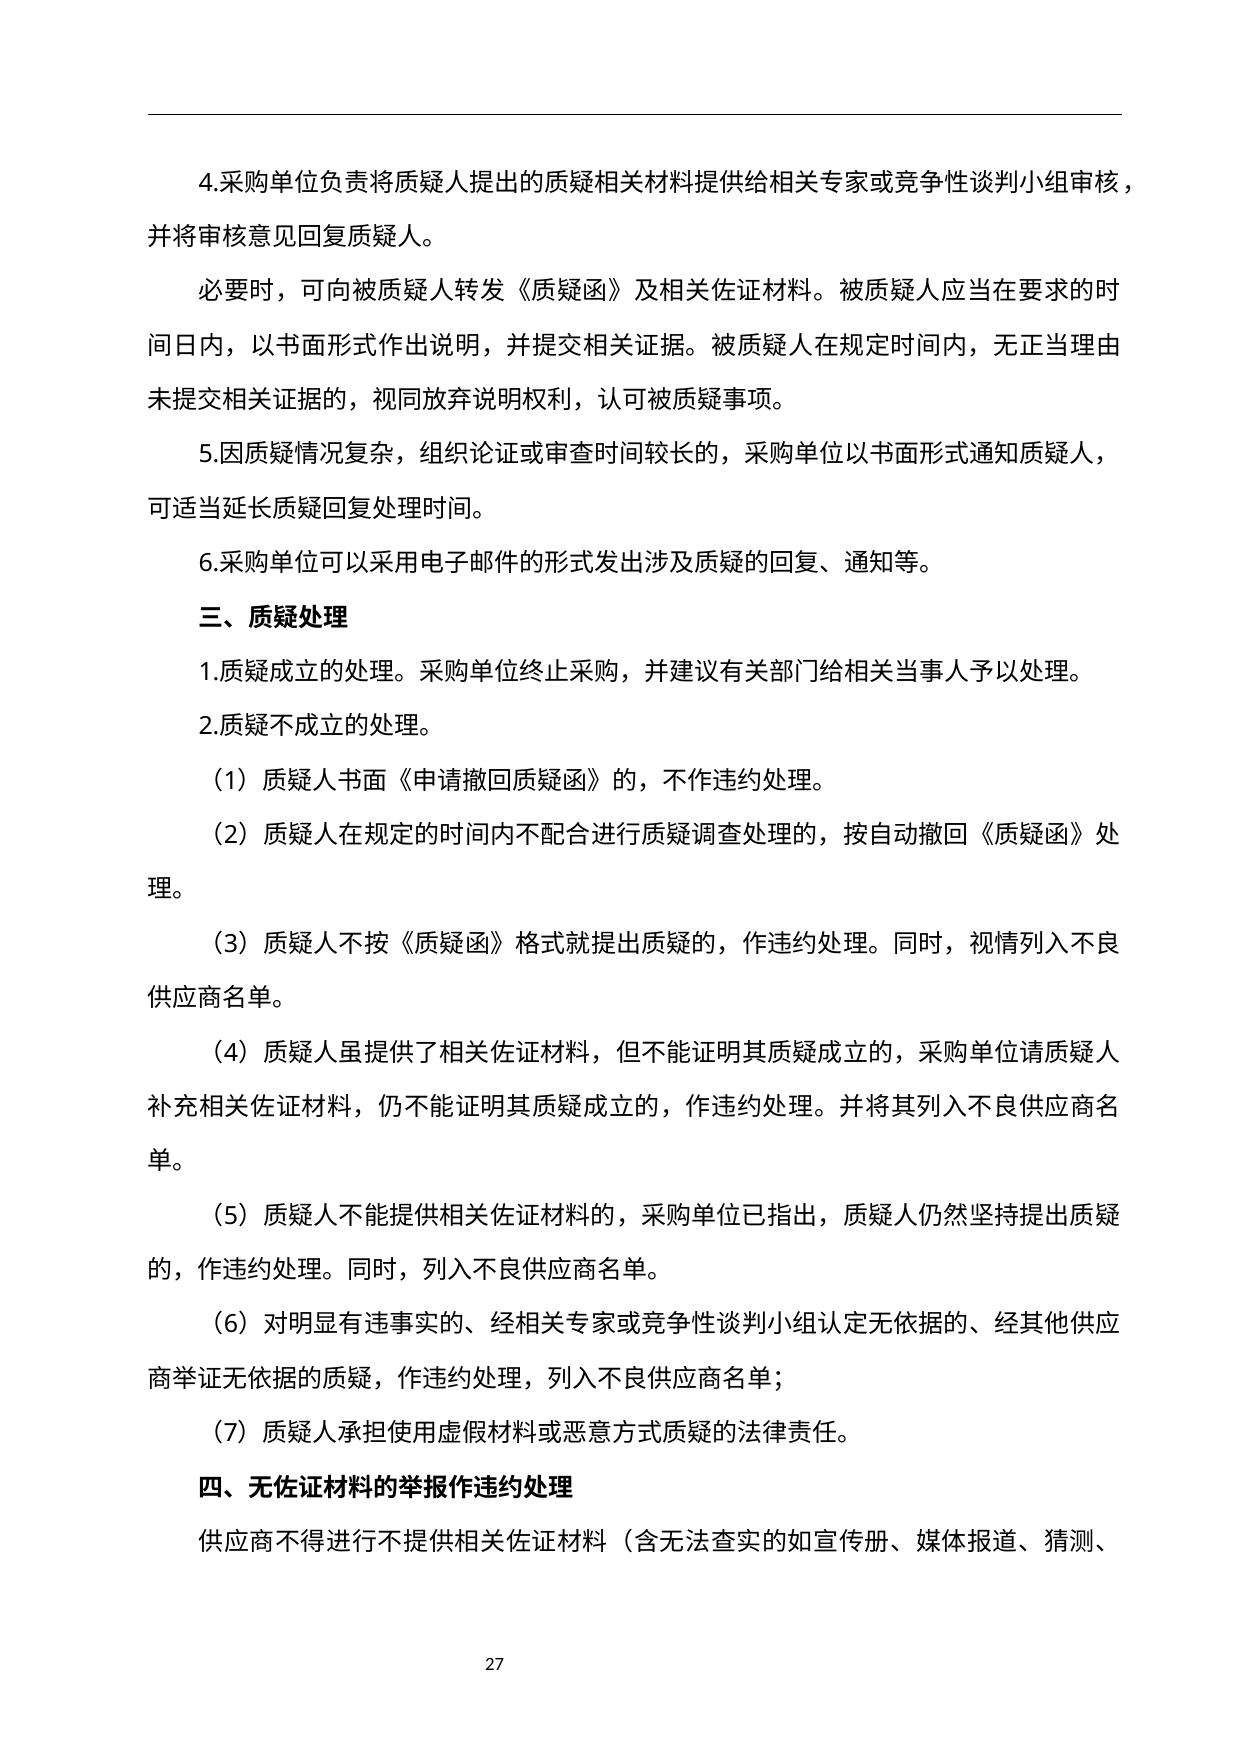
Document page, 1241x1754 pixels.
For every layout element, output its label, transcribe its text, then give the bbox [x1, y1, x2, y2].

text 5.因质疑情况复杂，组织论证或审查时间较长的，采购单位以书面形式通知质疑人，可适当延长质疑回复处理时间。 [148, 434, 1122, 524]
text 4.采购单位负责将质疑人提出的质疑相关材料提供给相关专家或竞争性谈判小组审核，并将审核意见回复质疑人。 [148, 162, 1122, 253]
text （5）质疑人不能提供相关佐证材料的，采购单位已指出，质疑人仍然坚持提出质疑的，作违约处理。同时，列入不良供应商名单。 [148, 1195, 1122, 1286]
text （4）质疑人虽提供了相关佐证材料，但不能证明其质疑成立的，采购单位请质疑人补充相关佐证材料，仍不能证明其质疑成立的，作违约处理。并将其列入不良供应商名单。 [148, 1032, 1122, 1177]
text 2.质疑不成立的处理。 [148, 706, 1122, 742]
text 必要时，可向被质疑人转发《质疑函》及相关佐证材料。被质疑人应当在要求的时间日内，以书面形式作出说明，并提交相关证据。被质疑人在规定时间内，无正当理由未提交相关证据的，视同放弃说明权利，认可被质疑事项。 [148, 271, 1122, 416]
text 三、质疑处理 [148, 597, 1122, 633]
text （3）质疑人不按《质疑函》格式就提出质疑的，作违约处理。同时，视情列入不良供应商名单。 [148, 923, 1122, 1014]
text 四、无佐证材料的举报作违约处理 [148, 1467, 1122, 1503]
text （6）对明显有违事实的、经相关专家或竞争性谈判小组认定无依据的、经其他供应商举证无依据的质疑，作违约处理，列入不良供应商名单； [148, 1304, 1122, 1394]
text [148, 1521, 1122, 1558]
text 1.质疑成立的处理。采购单位终止采购，并建议有关部门给相关当事人予以处理。 [148, 651, 1122, 688]
text （7）质疑人承担使用虚假材料或恶意方式质疑的法律责任。 [148, 1413, 1122, 1449]
text （2）质疑人在规定的时间内不配合进行质疑调查处理的，按自动撤回《质疑函》处理。 [148, 814, 1122, 905]
text （1）质疑人书面《申请撤回质疑函》的，不作违约处理。 [148, 760, 1122, 796]
text 6.采购单位可以采用电子邮件的形式发出涉及质疑的回复、通知等。 [148, 543, 1122, 579]
